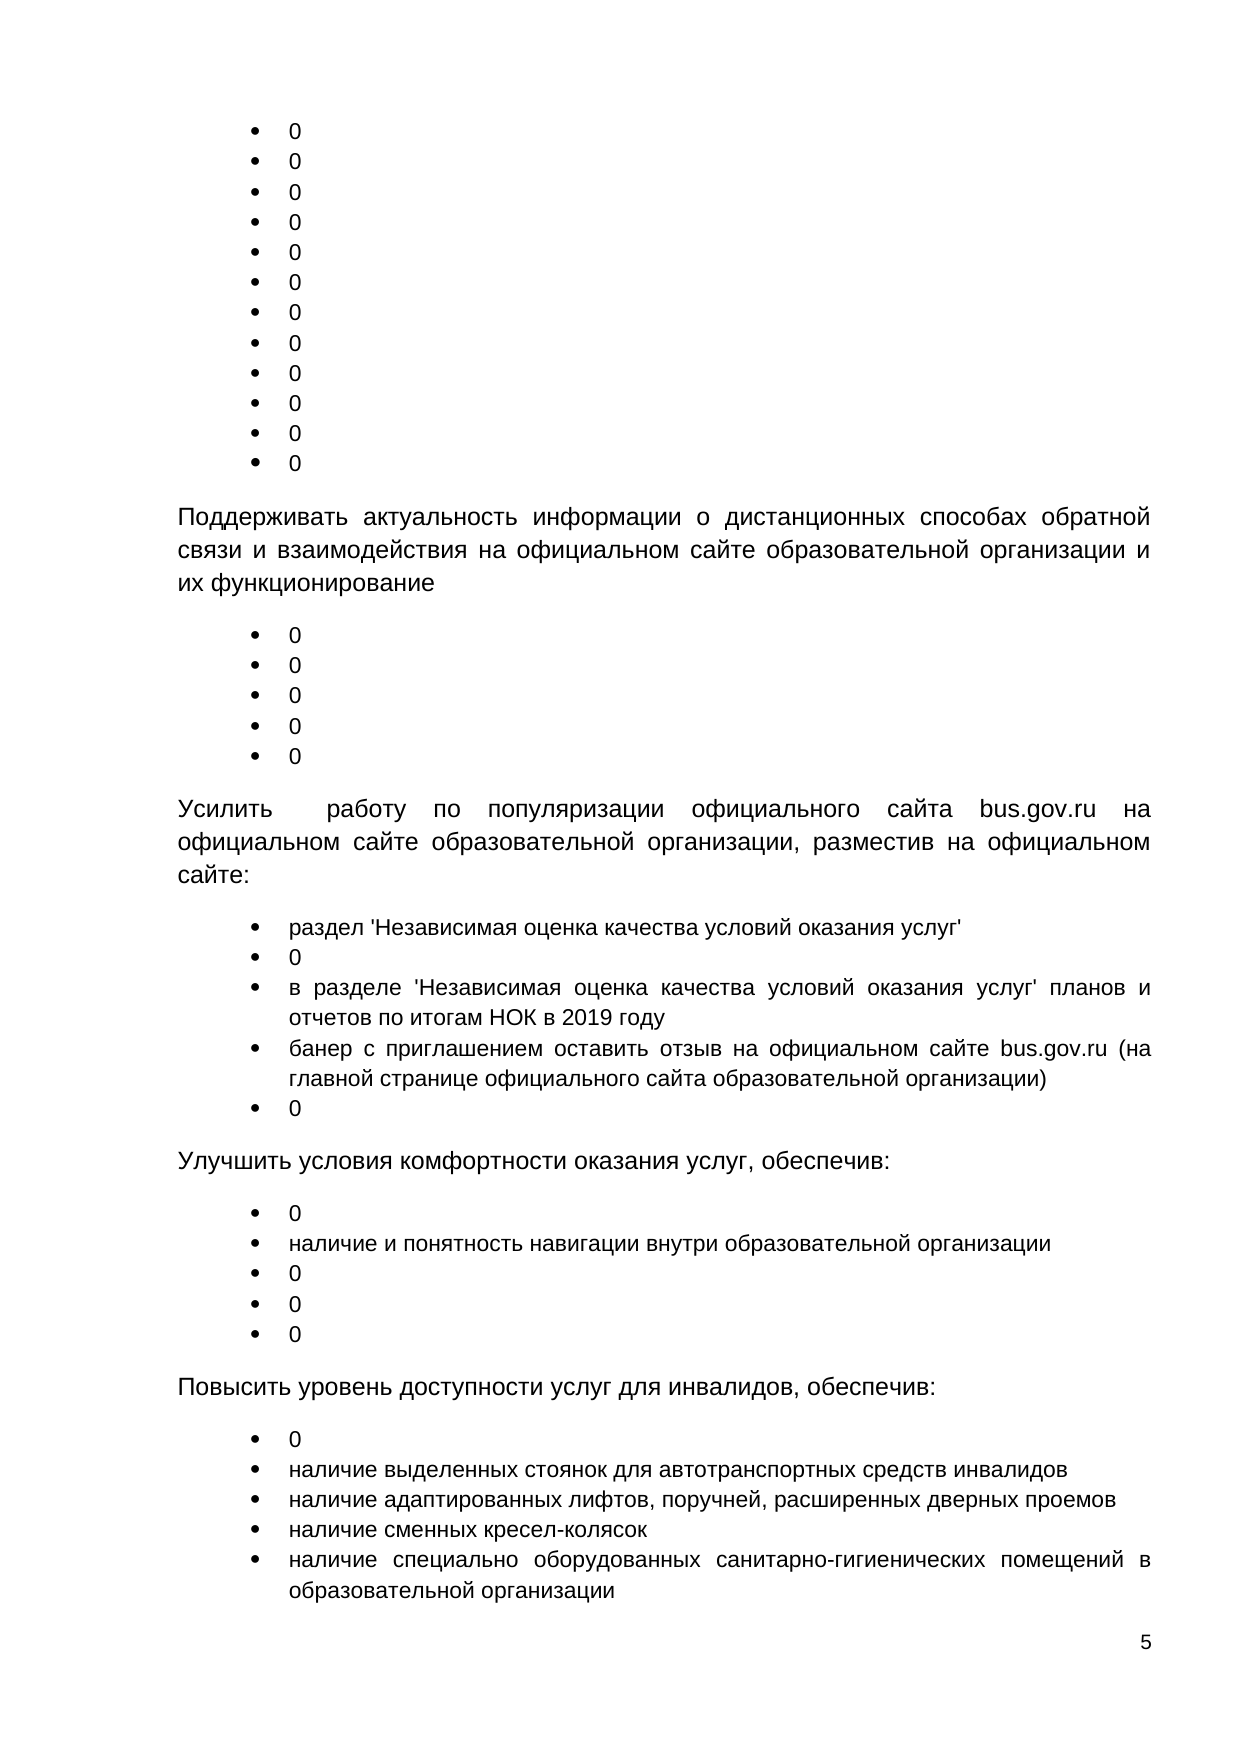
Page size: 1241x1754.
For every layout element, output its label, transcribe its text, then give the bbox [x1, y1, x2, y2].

list 0 [251, 743, 1152, 769]
list 0 [251, 944, 1152, 970]
list наличие сменных кресел-колясок [251, 1516, 1152, 1543]
text Повысить уровень доступности услуг для инвалидов, обеспечив: [177, 1372, 1152, 1401]
list наличие адаптированных лифтов, поручней, расширенных дверных проемов [251, 1486, 1152, 1512]
list 0 [251, 269, 1152, 296]
list 0 [251, 178, 1152, 205]
list наличие выделенных стоянок для автотранспортных средств инвалидов [251, 1456, 1152, 1482]
text Усилить работу по популяризации официального сайта bus.gov.ru на официальном сайте образовательной организации, разместив на официальном сайте: [177, 794, 1152, 889]
list 0 [251, 1291, 1152, 1317]
list 0 [251, 360, 1152, 386]
list раздел 'Независимая оценка качества условий оказания услуг' [251, 914, 1152, 940]
list банер с приглашением оставить отзыв на официальном сайте bus.gov.ru (на главной странице официального сайта образовательной организации) [251, 1034, 1152, 1091]
list 0 [251, 713, 1152, 739]
list 0 [251, 1260, 1152, 1287]
list 0 [251, 209, 1152, 235]
list 0 [251, 118, 1152, 144]
list 0 [251, 1200, 1152, 1226]
list 0 [251, 622, 1152, 648]
list 0 [251, 652, 1152, 678]
list 0 [251, 1426, 1152, 1452]
list 0 [251, 682, 1152, 709]
list 0 [251, 390, 1152, 416]
list наличие специально оборудованных санитарно-гигиенических помещений в образовательной организации [251, 1546, 1152, 1603]
text Поддерживать актуальность информации о дистанционных способах обратной связи и взаимодействия на официальном сайте образовательной организации и их функционирование [177, 502, 1152, 597]
list в разделе 'Независимая оценка качества условий оказания услуг' планов и отчетов по итогам НОК в 2019 году [251, 974, 1152, 1031]
list 0 [251, 1095, 1152, 1121]
list 0 [251, 1321, 1152, 1347]
list 0 [251, 450, 1152, 477]
list 0 [251, 148, 1152, 175]
list 0 [251, 420, 1152, 447]
list 0 [251, 329, 1152, 356]
list 0 [251, 299, 1152, 326]
list 0 [251, 239, 1152, 265]
text Улучшить условия комфортности оказания услуг, обеспечив: [177, 1146, 1152, 1175]
list наличие и понятность навигации внутри образовательной организации [251, 1230, 1152, 1256]
